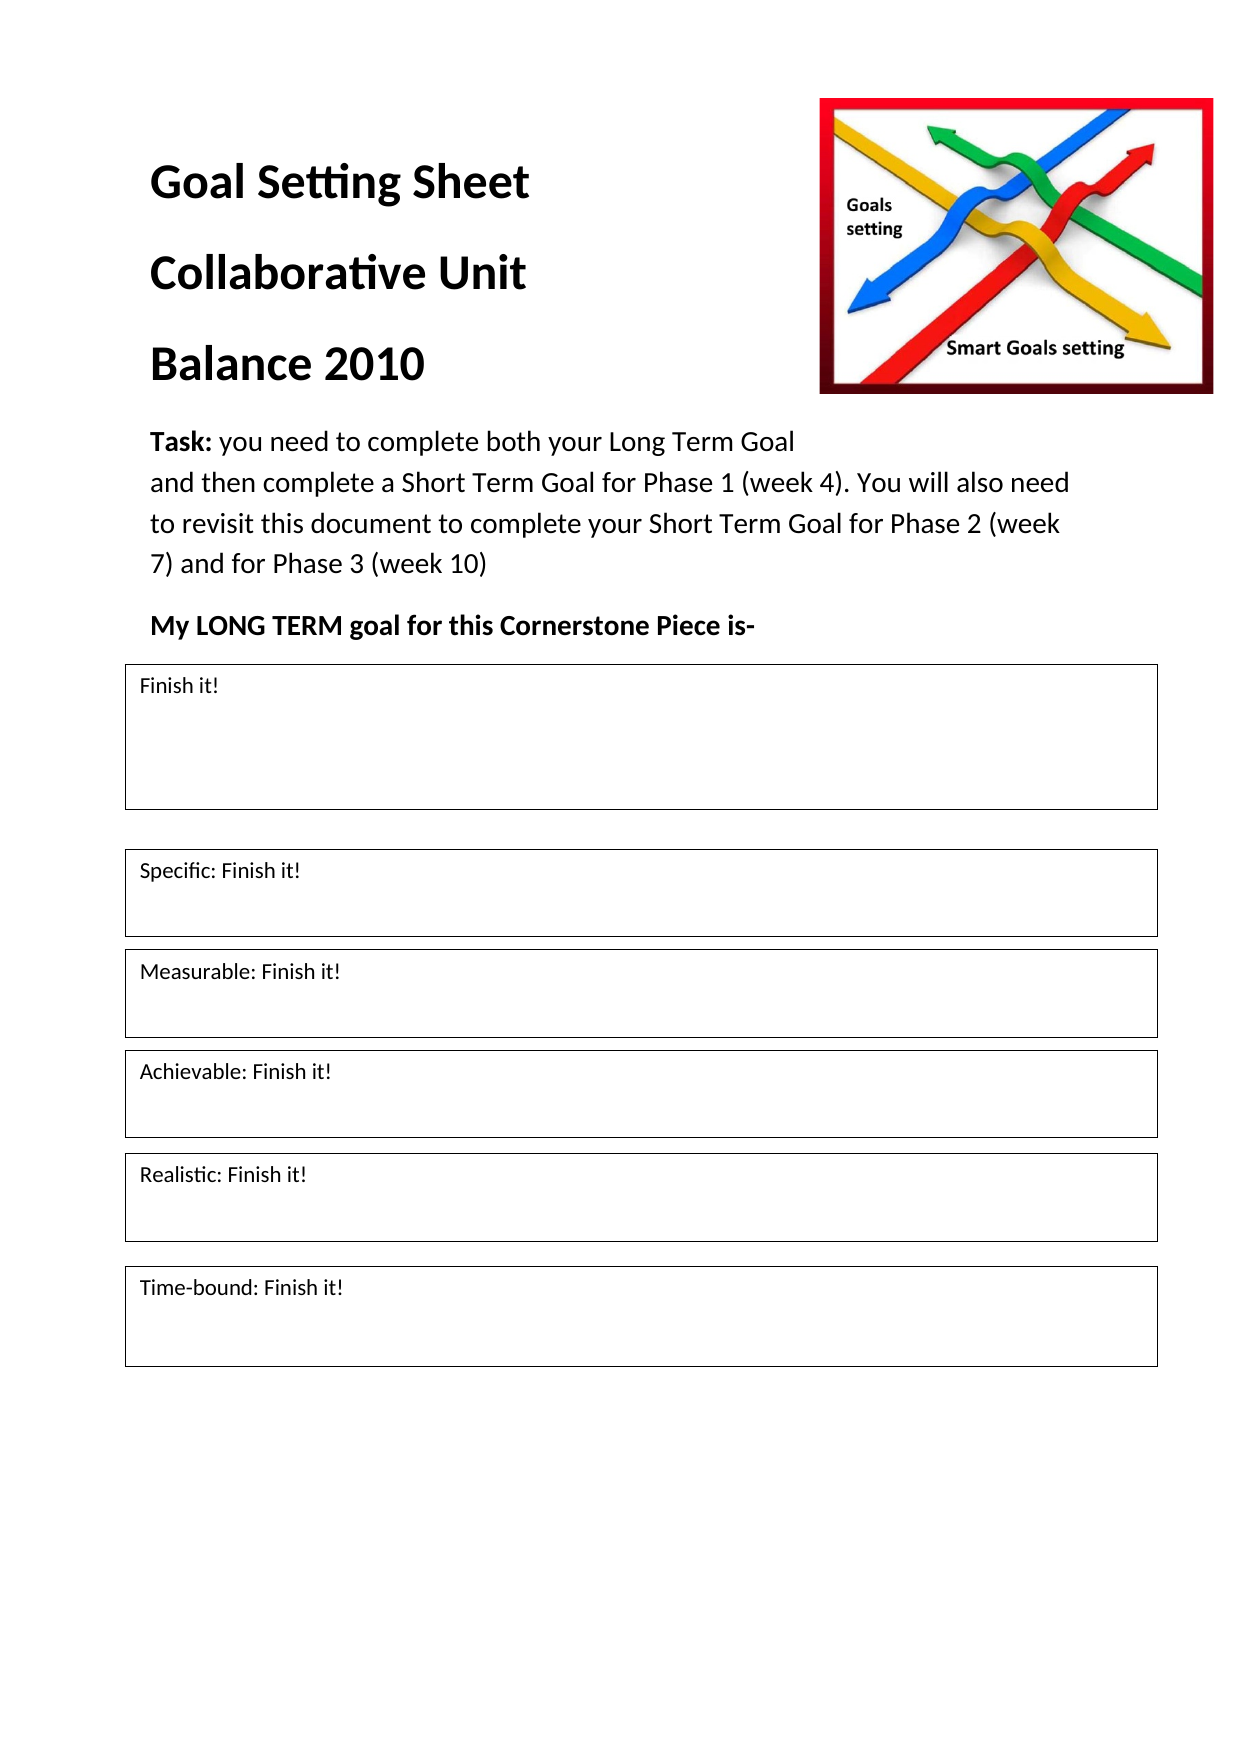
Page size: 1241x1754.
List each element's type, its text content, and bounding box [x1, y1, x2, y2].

text My LONG TERM goal for this Cornerstone Piece is- [150, 607, 1090, 643]
text Task: you need to complete both your Long Term Goal and then complete a Short Term Goal for Phase 1 (week 4). You will also need to revisit this document to complete your Short Term Goal for Phase 2 (week 7) and for Phase 3 (week 10) [150, 423, 1090, 581]
picture [819, 98, 1214, 393]
text Goal Setting Sheet [150, 150, 819, 211]
text Collaborative Unit [150, 241, 819, 302]
text Balance 2010 [150, 332, 819, 393]
